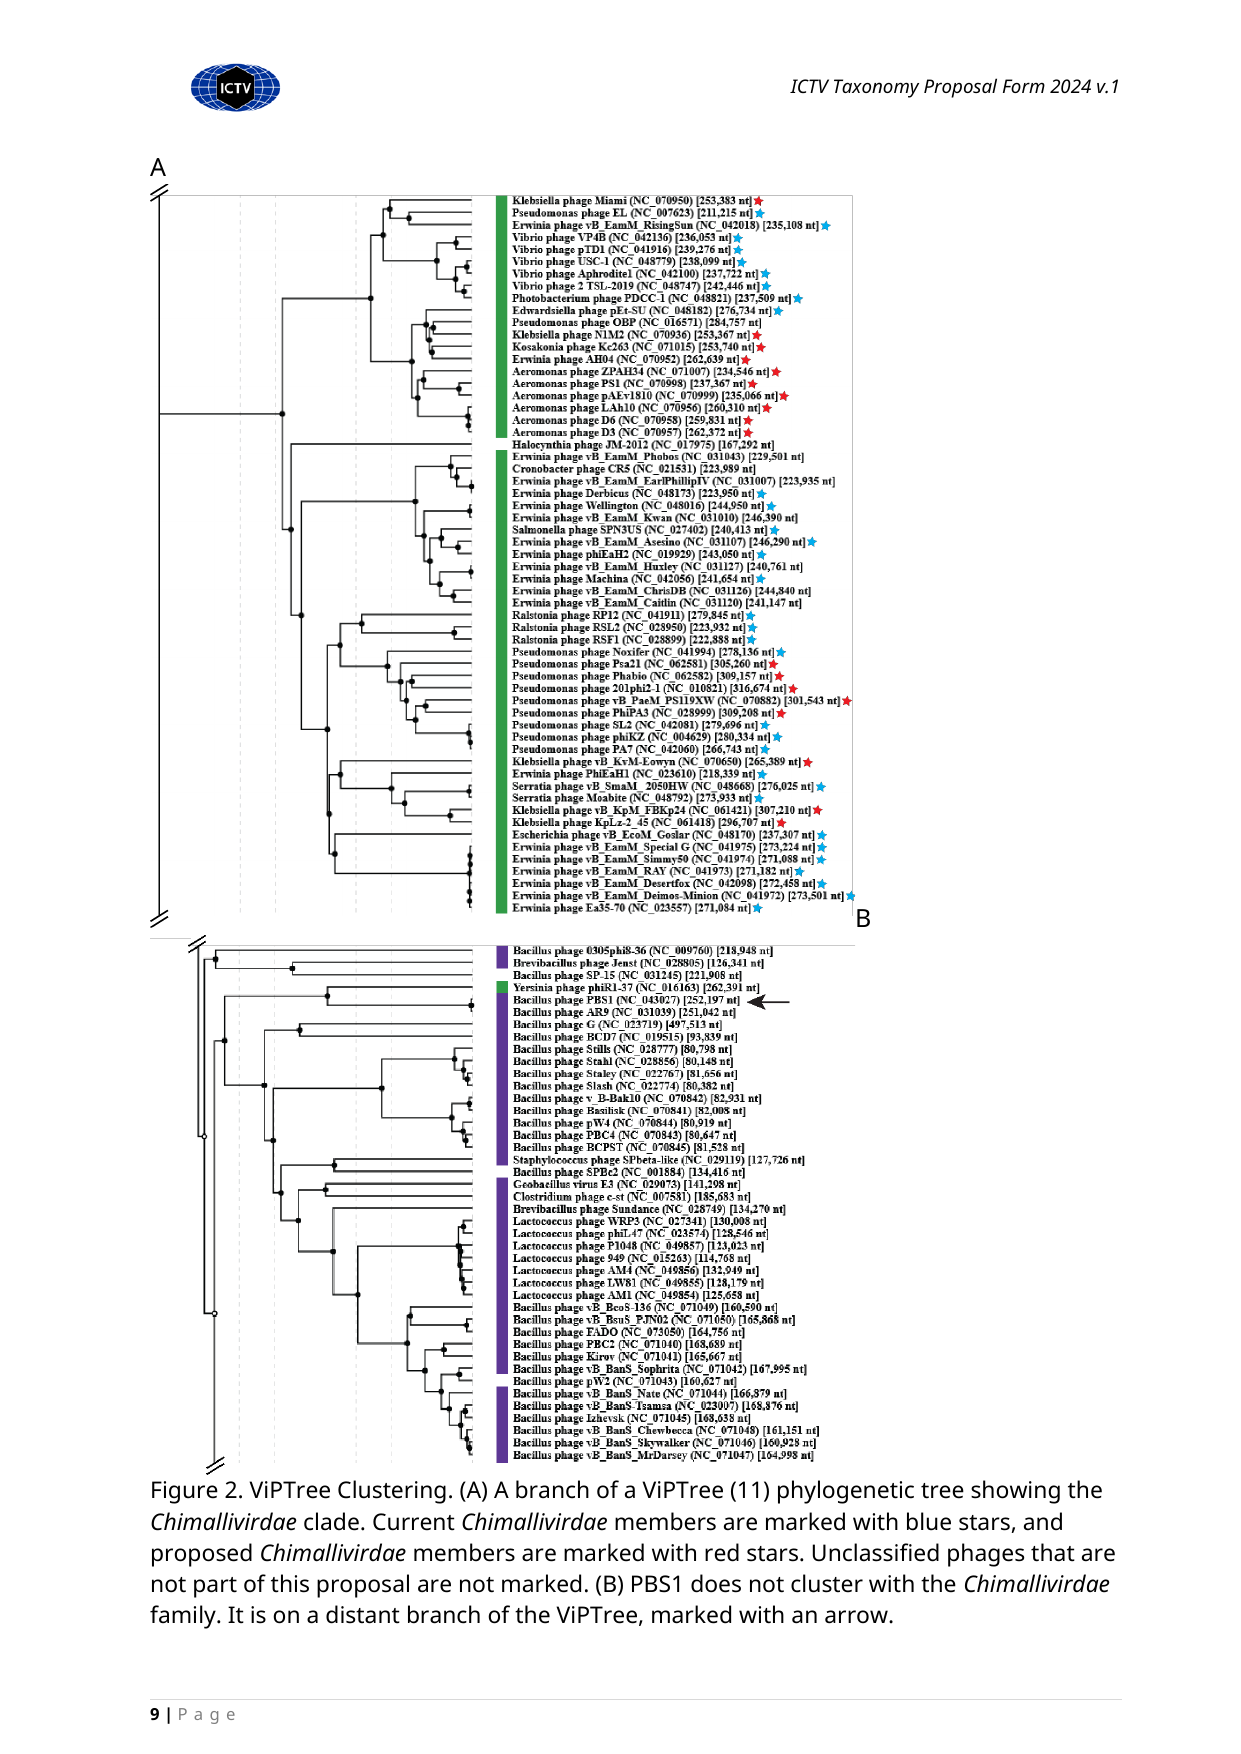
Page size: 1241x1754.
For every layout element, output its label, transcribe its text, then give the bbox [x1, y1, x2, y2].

text A [150, 150, 1122, 184]
picture [190, 56, 282, 113]
text Figure 2. ViPTree Clustering. (A) A branch of a ViPTree (11) phylogenetic tree showing the Chimallivirdae clade. Current Chimallivirdae members are marked with blue stars, and proposed Chimallivirdae members are marked with red stars. Unclassified phages that are not part of this proposal are not marked. (B) PBS1 does not cluster with the Chimallivirdae family. It is on a distant branch of the ViPTree, marked with an arrow. [150, 1474, 1122, 1631]
picture [150, 935, 855, 1475]
picture [150, 184, 855, 928]
